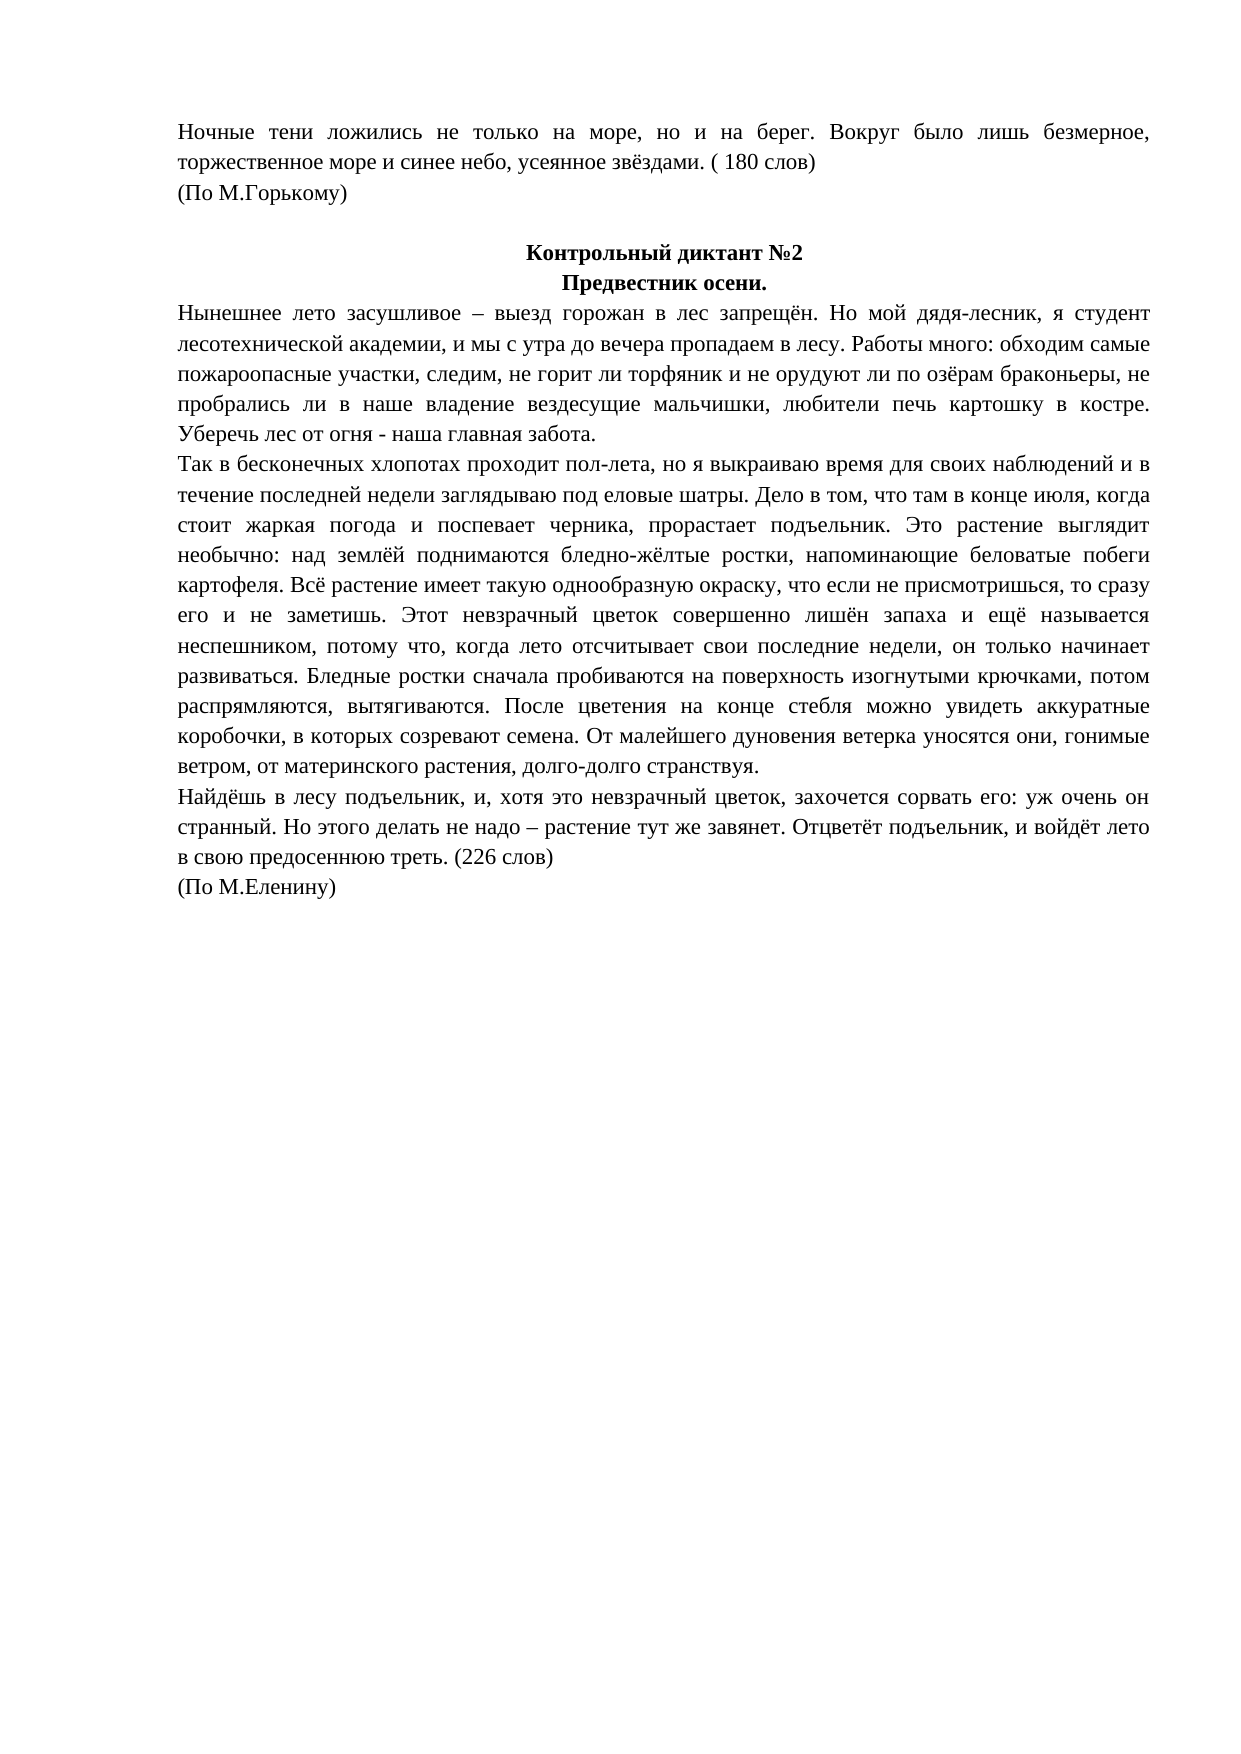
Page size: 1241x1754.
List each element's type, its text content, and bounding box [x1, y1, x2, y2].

text Найдёшь в лесу подъельник, и, хотя это невзрачный цветок, захочется сорвать его: уж очень он странный. Но этого делать не надо – растение тут же завянет. Отцветёт подъельник, и войдёт лето в свою предосеннюю треть. (226 слов) [177, 783, 1152, 869]
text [177, 118, 1152, 175]
text Нынешнее лето засушливое – выезд горожан в лес запрещён. Но мой дядя-лесник, я студент лесотехнической академии, и мы с утра до вечера пропадаем в лесу. Работы много: обходим самые пожароопасные участки, следим, не горит ли торфяник и не орудуют ли по озёрам браконьеры, не пробрались ли в наше владение вездесущие мальчишки, любители печь картошку в костре. Уберечь лес от огня - наша главная забота. [177, 299, 1152, 447]
text (По М.Еленину) [177, 873, 1152, 900]
text Контрольный диктант №2 [177, 239, 1152, 265]
text (По М.Горькому) [177, 178, 1152, 205]
text Предвестник осени. [177, 269, 1152, 296]
text Так в бесконечных хлопотах проходит пол-лета, но я выкраиваю время для своих наблюдений и в течение последней недели заглядываю под еловые шатры. Дело в том, что там в конце июля, когда стоит жаркая погода и поспевает черника, прорастает подъельник. Это растение выглядит необычно: над землёй поднимаются бледно-жёлтые ростки, напоминающие беловатые побеги картофеля. Всё растение имеет такую однообразную окраску, что если не присмотришься, то сразу его и не заметишь. Этот невзрачный цветок совершенно лишён запаха и ещё называется неспешником, потому что, когда лето отсчитывает свои последние недели, он только начинает развиваться. Бледные ростки сначала пробиваются на поверхность изогнутыми крючками, потом распрямляются, вытягиваются. После цветения на конце стебля можно увидеть аккуратные коробочки, в которых созревают семена. От малейшего дуновения ветерка уносятся они, гонимые ветром, от материнского растения, долго-долго странствуя. [177, 450, 1152, 779]
